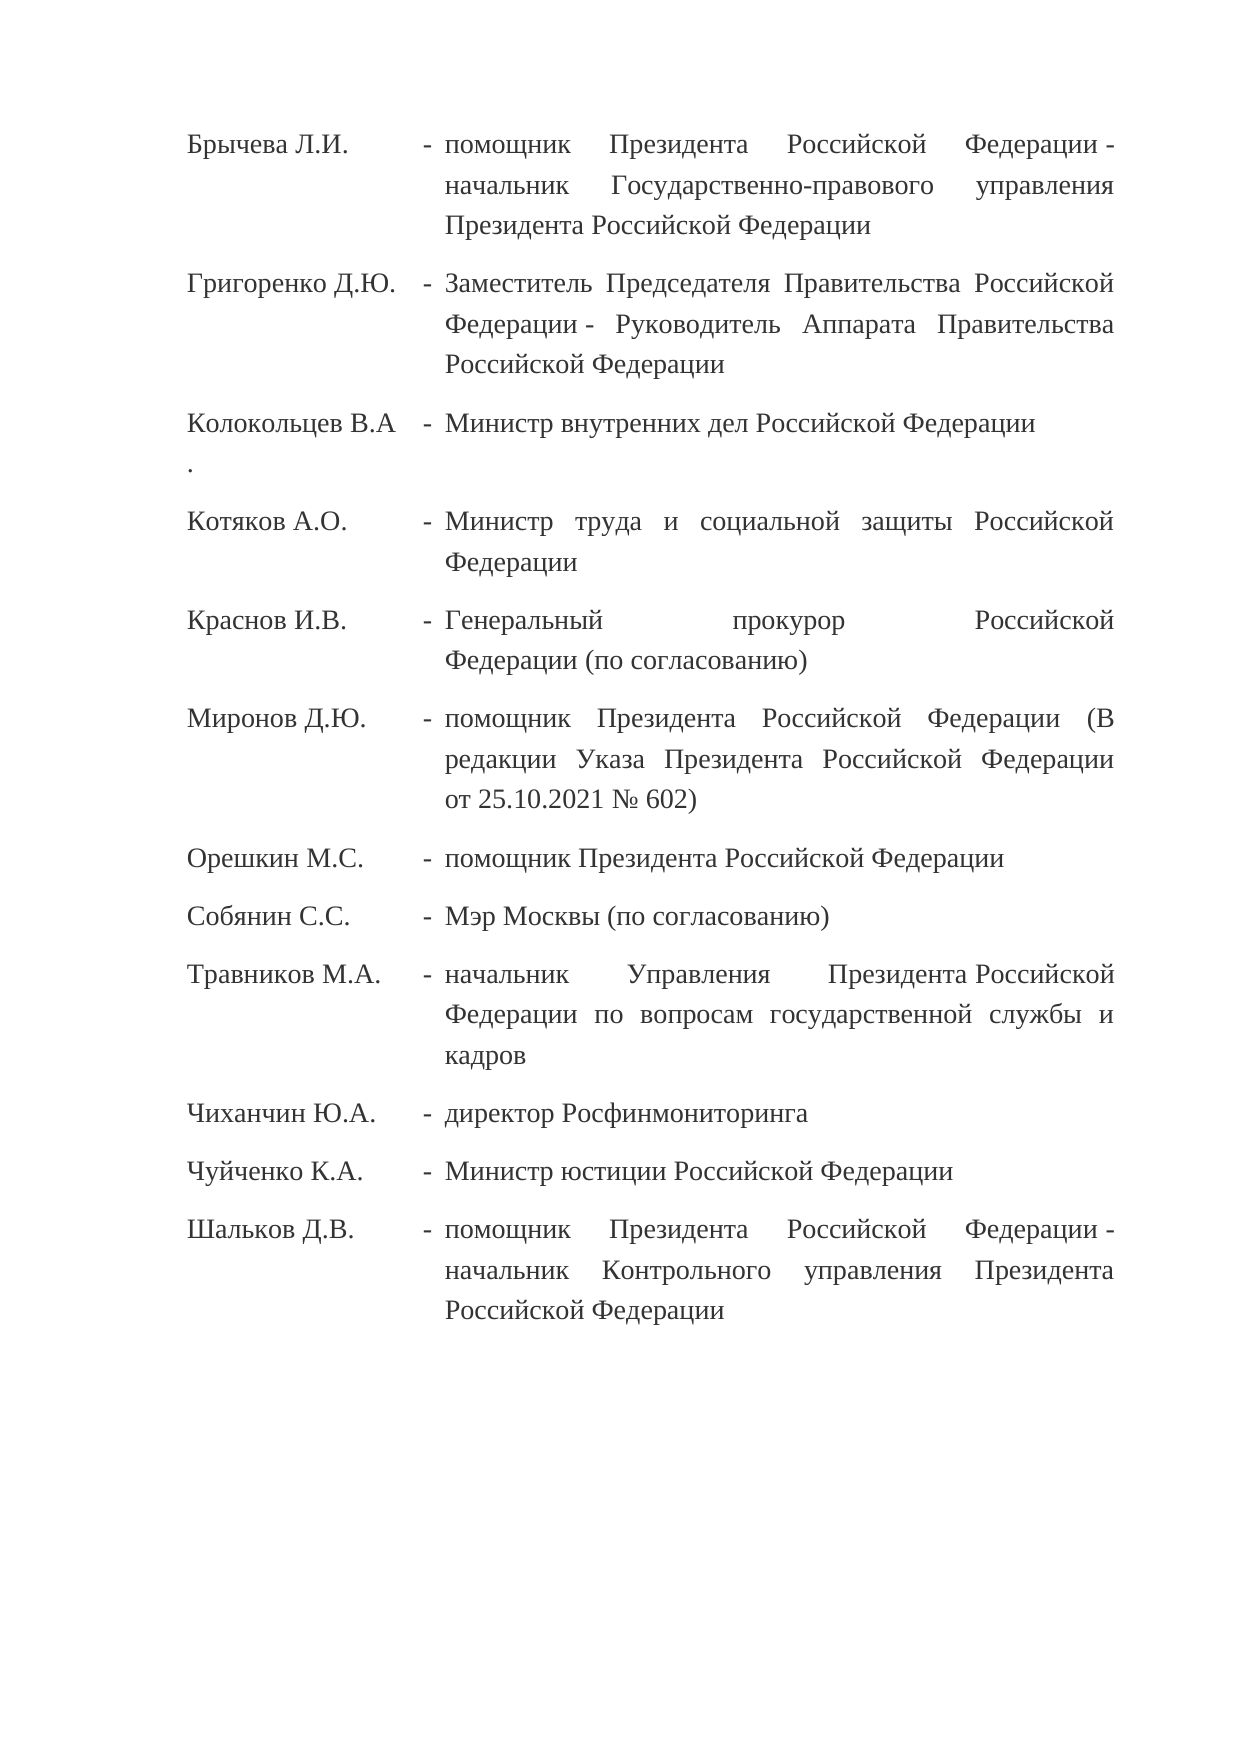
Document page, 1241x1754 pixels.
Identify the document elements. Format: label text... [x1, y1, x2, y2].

table_cell Григоренко Д.Ю. [180, 257, 409, 396]
table_cell помощник Президента Российской Федерации - начальник Контрольного управления Президента Российской Федерации [438, 1203, 1121, 1342]
table_cell - [409, 831, 438, 889]
table_cell - [409, 396, 438, 495]
table_cell начальник Управления Президента Российской Федерации по вопросам государственной службы и кадров [438, 948, 1121, 1087]
table_cell Миронов Д.Ю. [180, 692, 409, 831]
table_cell - [409, 1145, 438, 1203]
table_cell - [409, 257, 438, 396]
table_cell - [409, 118, 438, 257]
table_cell - [409, 495, 438, 593]
table_cell Собянин С.С. [180, 890, 409, 948]
table_cell помощник Президента Российской Федерации [438, 831, 1121, 889]
table_cell Чиханчин Ю.А. [180, 1087, 409, 1145]
table_cell Чуйченко К.А. [180, 1145, 409, 1203]
table_cell Мэр Москвы (по согласованию) [438, 890, 1121, 948]
table_cell помощник Президента Российской Федерации - начальник Государственно-правового управления Президента Российской Федерации [438, 118, 1121, 257]
table_cell Министр внутренних дел Российской Федерации [438, 396, 1121, 495]
table_cell Министр юстиции Российской Федерации [438, 1145, 1121, 1203]
table_cell Колокольцев В.А. [180, 396, 409, 495]
table_cell Котяков А.О. [180, 495, 409, 593]
table_cell - [409, 890, 438, 948]
table_cell Краснов И.В. [180, 594, 409, 692]
table_cell Министр труда и социальной защиты Российской Федерации [438, 495, 1121, 593]
table_cell - [409, 948, 438, 1087]
table_cell Орешкин М.С. [180, 831, 409, 889]
table_cell Заместитель Председателя Правительства Российской Федерации - Руководитель Аппарата Правительства Российской Федерации [438, 257, 1121, 396]
table_cell директор Росфинмониторинга [438, 1087, 1121, 1145]
table_cell - [409, 594, 438, 692]
table_cell Брычева Л.И. [180, 118, 409, 257]
table_cell - [409, 1203, 438, 1342]
table_cell - [409, 692, 438, 831]
table_cell Генеральный прокурор Российской Федерации (по согласованию) [438, 594, 1121, 692]
table_cell - [409, 1087, 438, 1145]
table_cell помощник Президента Российской Федерации (В редакции Указа Президента Российской Федерации от 25.10.2021 № 602) [438, 692, 1121, 831]
table_cell Шальков Д.В. [180, 1203, 409, 1342]
table_cell Травников М.А. [180, 948, 409, 1087]
